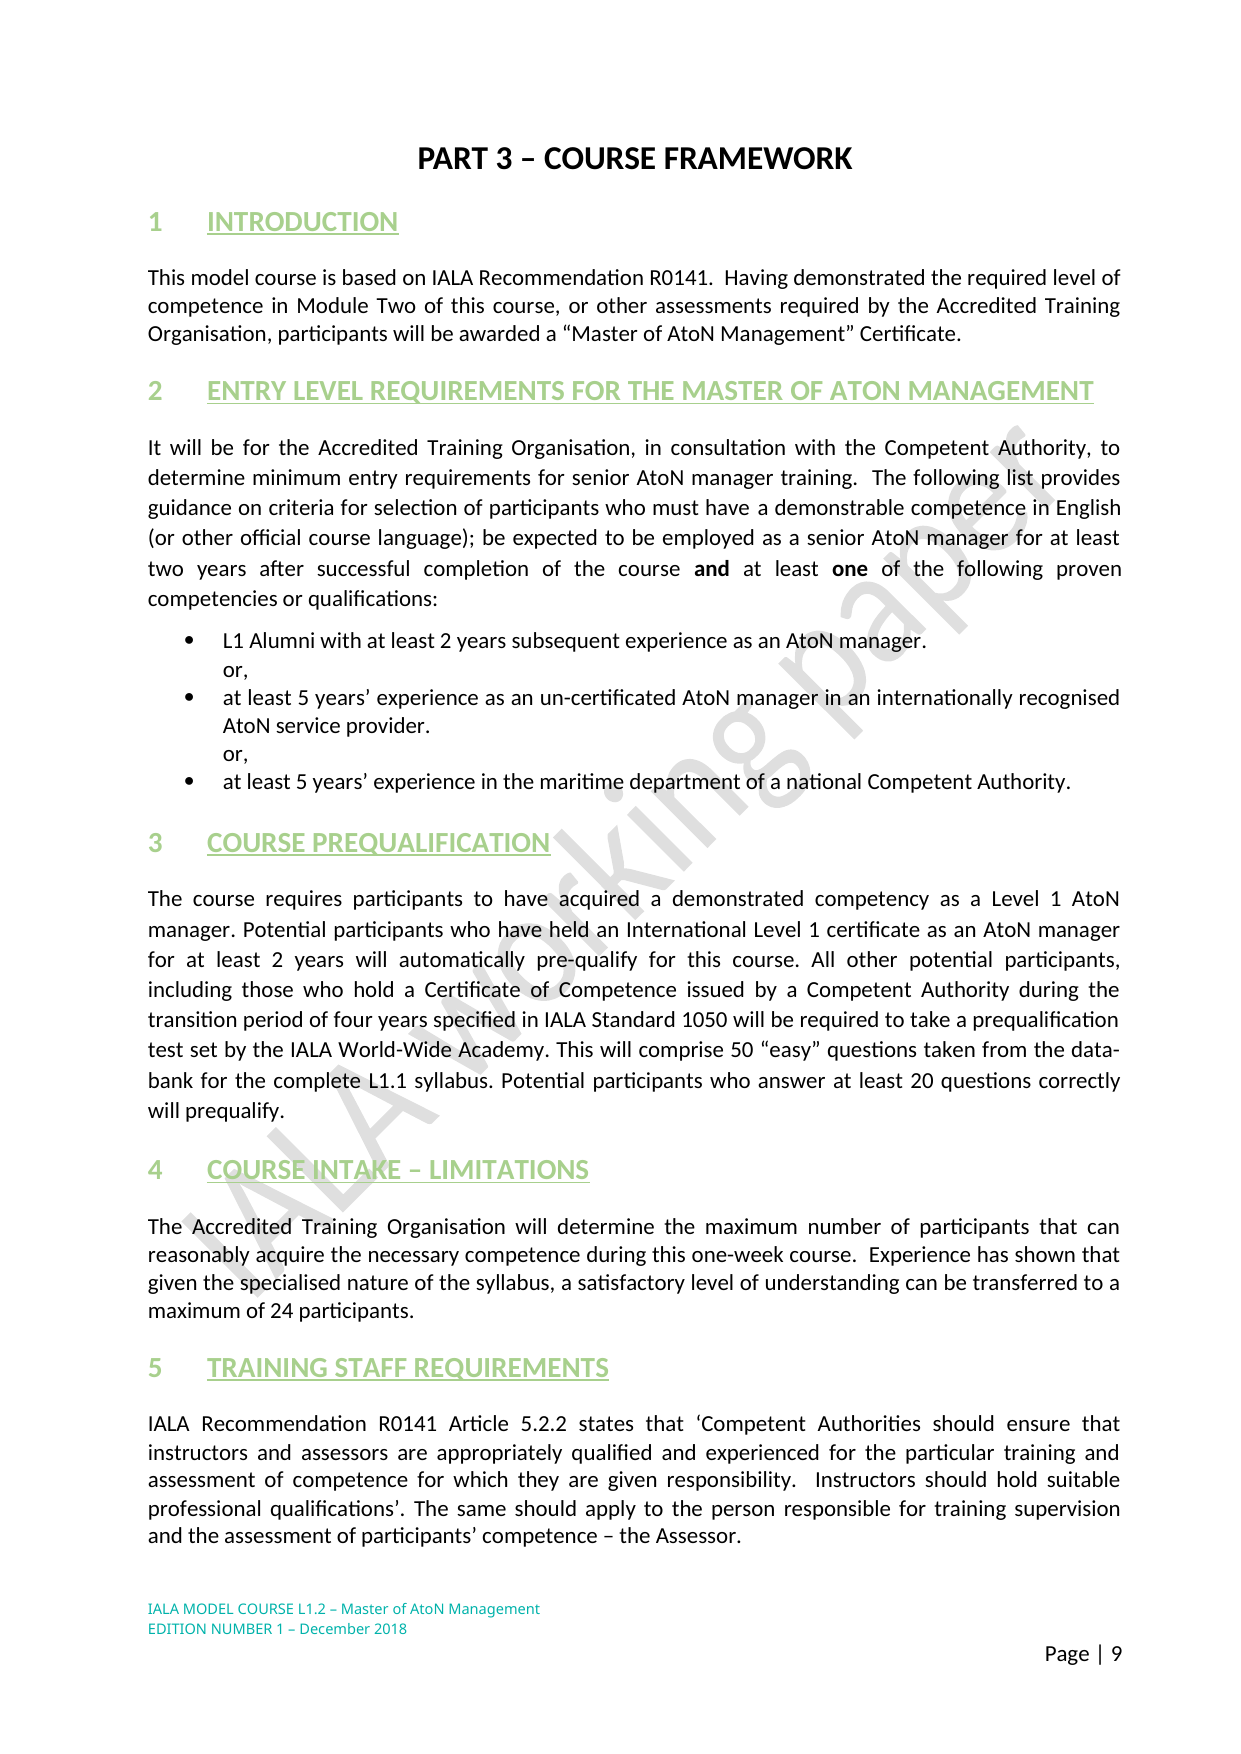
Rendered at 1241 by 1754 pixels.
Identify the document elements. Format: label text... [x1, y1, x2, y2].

subtitle TRAINING STAFF REQUIREMENTS [148, 1349, 1122, 1384]
subtitle ENTRY LEVEL REQUIREMENTS FOR THE Master OF aton MANAGement [148, 372, 1122, 408]
subtitle COURSE PREQUALIFICATION [148, 824, 1122, 859]
list or, [223, 655, 1122, 683]
list at least 5 years’ experience in the maritime department of a national Competent Authority. [185, 767, 1122, 795]
text It will be for the Accredited Training Organisation, in consultation with the Competent Authority, to determine minimum entry requirements for senior AtoN manager training. The following list provides guidance on criteria for selection of participants who must have a demonstrable competence in English (or other official course language); be expected to be employed as a senior AtoN manager for at least two years after successful completion of the course and at least one of the following proven competencies or qualifications: [148, 433, 1122, 612]
list at least 5 years’ experience as an un-certificated AtoN manager in an internationally recognised AtoN service provider. [185, 683, 1122, 739]
list or, [223, 739, 1122, 767]
subtitle COURSE INTAKE – LIMITATIONS [148, 1151, 1122, 1187]
text The course requires participants to have acquired a demonstrated competency as a Level 1 AtoN manager. Potential participants who have held an International Level 1 certificate as an AtoN manager for at least 2 years will automatically pre-qualify for this course. All other potential participants, including those who hold a Certificate of Competence issued by a Competent Authority during the transition period of four years specified in IALA Standard 1050 will be required to take a prequalification test set by the IALA World-Wide Academy. This will comprise 50 “easy” questions taken from the data-bank for the complete L1.1 syllabus. Potential participants who answer at least 20 questions correctly will prequalify. [148, 884, 1122, 1124]
text The Accredited Training Organisation will determine the maximum number of participants that can reasonably acquire the necessary competence during this one-week course. Experience has shown that given the specialised nature of the syllabus, a satisfactory level of understanding can be transferred to a maximum of 24 participants. [148, 1212, 1122, 1324]
subtitle INTRODUCTION [148, 203, 1122, 238]
text This model course is based on IALA Recommendation R0141. Having demonstrated the required level of competence in Module Two of this course, or other assessments required by the Accredited Training Organisation, participants will be awarded a “Master of AtoN Management” Certificate. [148, 263, 1122, 347]
list L1 Alumni with at least 2 years subsequent experience as an AtoN manager. [185, 627, 1122, 655]
title PART 3 – COURSE FRAMEWORK [148, 137, 1122, 178]
text IALA Recommendation R0141 Article 5.2.2 states that ‘Competent Authorities should ensure that instructors and assessors are appropriately qualified and experienced for the particular training and assessment of competence for which they are given responsibility. Instructors should hold suitable professional qualifications’. The same should apply to the person responsible for training supervision and the assessment of participants’ competence – the Assessor. [148, 1409, 1122, 1550]
